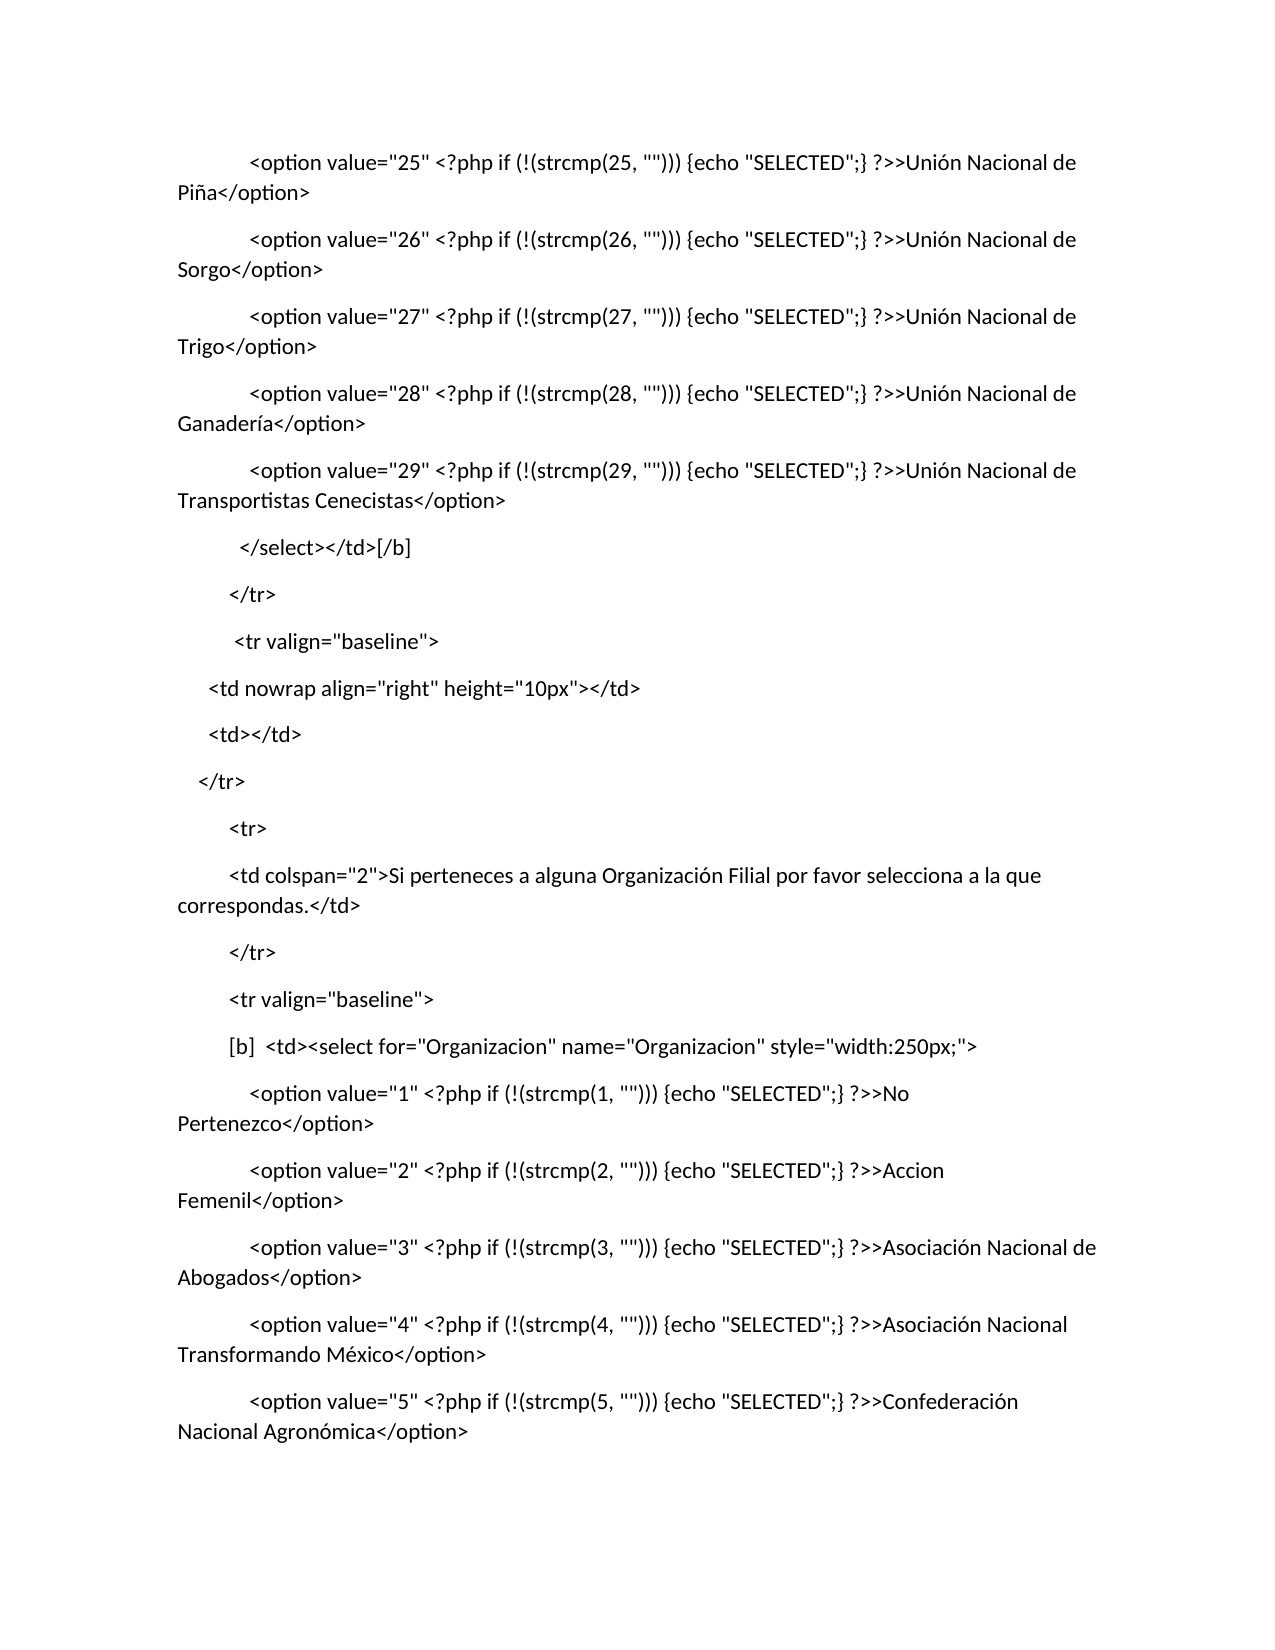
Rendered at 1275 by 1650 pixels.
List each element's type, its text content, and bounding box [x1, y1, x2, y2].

text <option value="28" <?php if (!(strcmp(28, ""))) {echo "SELECTED";} ?>>Unión Nacional de Ganadería</option> [177, 379, 1098, 437]
text </tr> [177, 938, 1098, 966]
text <option value="5" <?php if (!(strcmp(5, ""))) {echo "SELECTED";} ?>>Confederación Nacional Agronómica</option> [177, 1387, 1098, 1445]
text <tr valign="baseline"> [177, 627, 1098, 655]
text </select></td>[/b] [177, 533, 1098, 561]
text <td nowrap align="right" height="10px"></td> [177, 674, 1098, 702]
text <option value="3" <?php if (!(strcmp(3, ""))) {echo "SELECTED";} ?>>Asociación Nacional de Abogados</option> [177, 1233, 1098, 1291]
text <tr> [177, 814, 1098, 842]
text <option value="26" <?php if (!(strcmp(26, ""))) {echo "SELECTED";} ?>>Unión Nacional de Sorgo</option> [177, 225, 1098, 283]
text <option value="27" <?php if (!(strcmp(27, ""))) {echo "SELECTED";} ?>>Unión Nacional de Trigo</option> [177, 302, 1098, 360]
text </tr> [177, 767, 1098, 795]
text <td colspan="2">Si perteneces a alguna Organización Filial por favor selecciona a la que correspondas.</td> [177, 861, 1098, 919]
text <td></td> [177, 721, 1098, 748]
text <option value="29" <?php if (!(strcmp(29, ""))) {echo "SELECTED";} ?>>Unión Nacional de Transportistas Cenecistas</option> [177, 456, 1098, 514]
text <option value="4" <?php if (!(strcmp(4, ""))) {echo "SELECTED";} ?>>Asociación Nacional Transformando México</option> [177, 1310, 1098, 1368]
text <option value="1" <?php if (!(strcmp(1, ""))) {echo "SELECTED";} ?>>No Pertenezco</option> [177, 1079, 1098, 1137]
text <option value="25" <?php if (!(strcmp(25, ""))) {echo "SELECTED";} ?>>Unión Nacional de Piña</option> [177, 148, 1098, 206]
text <option value="2" <?php if (!(strcmp(2, ""))) {echo "SELECTED";} ?>>Accion Femenil</option> [177, 1156, 1098, 1214]
text [b] <td><select for="Organizacion" name="Organizacion" style="width:250px;"> [177, 1032, 1098, 1060]
text <tr valign="baseline"> [177, 985, 1098, 1013]
text </tr> [177, 580, 1098, 608]
